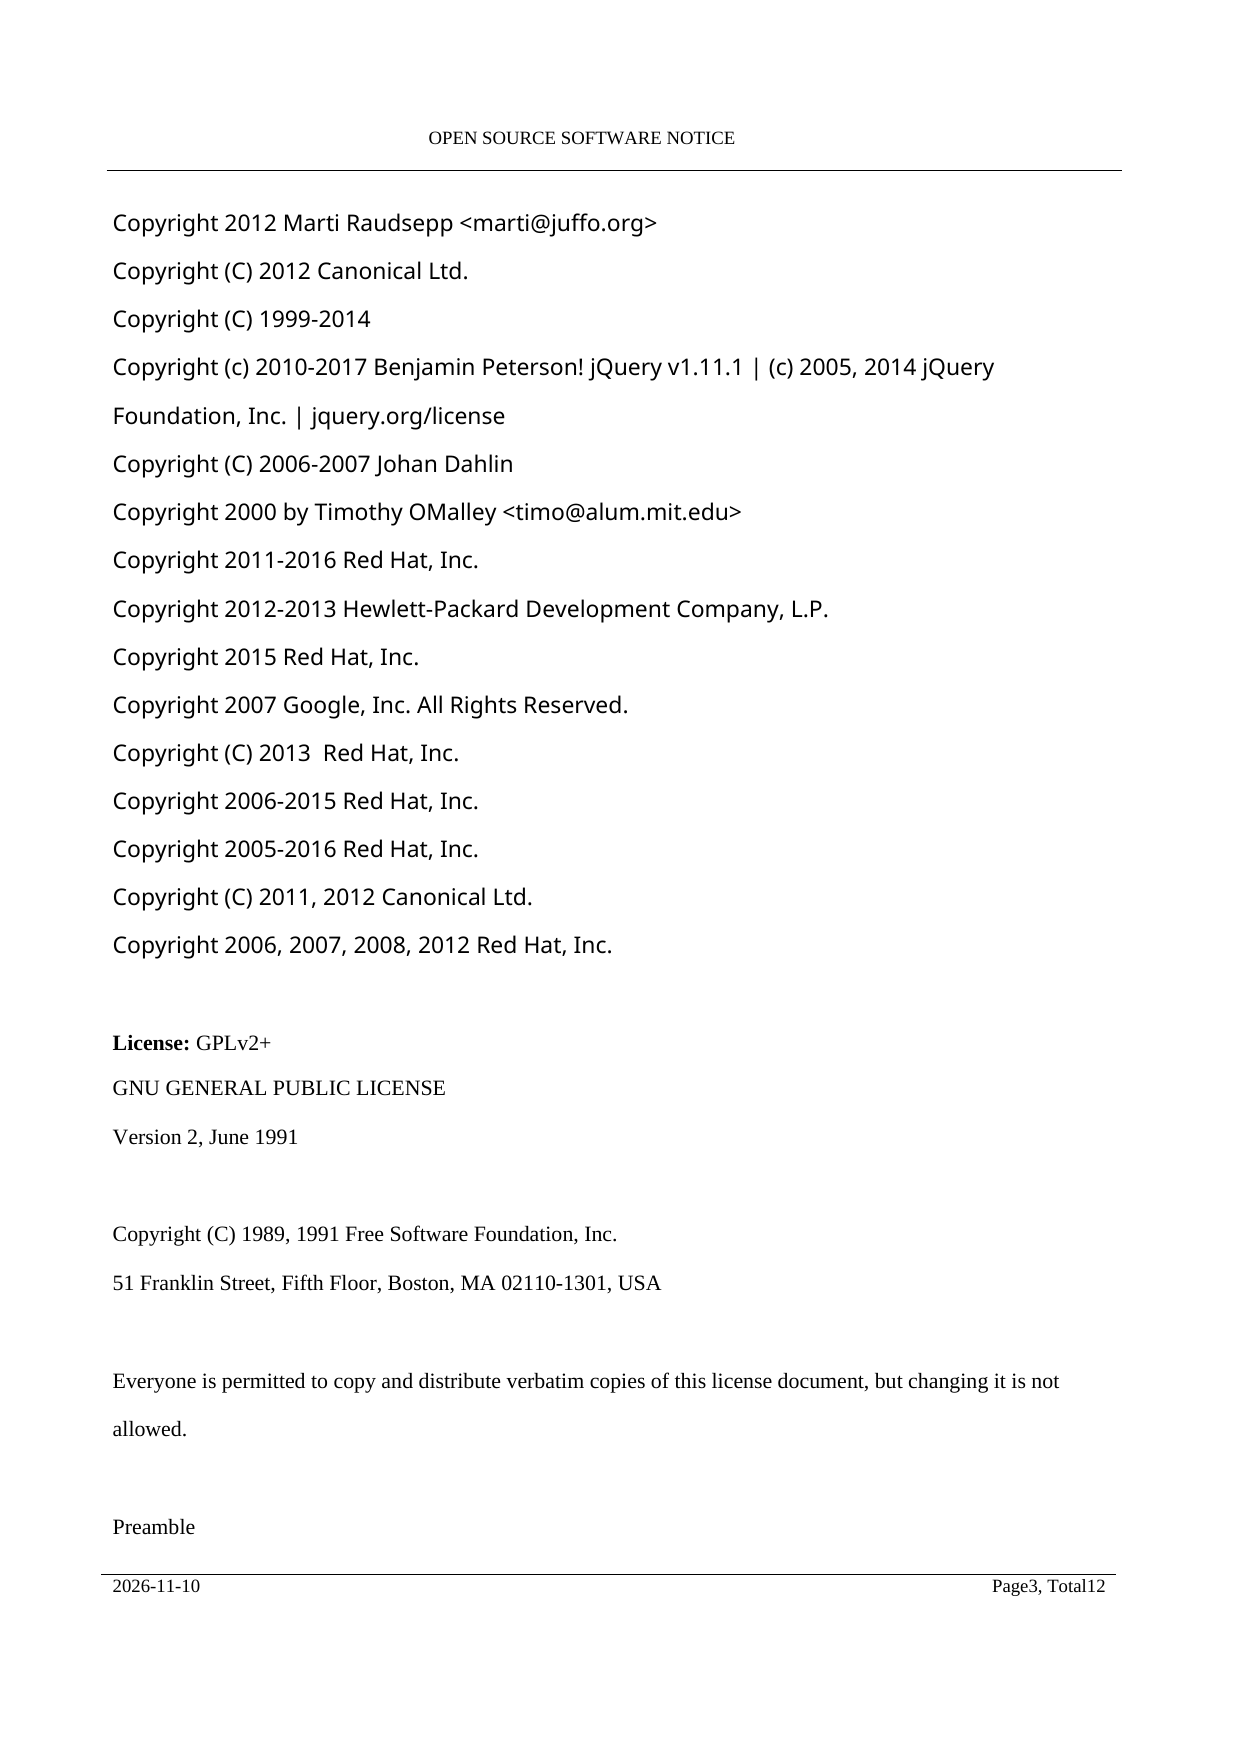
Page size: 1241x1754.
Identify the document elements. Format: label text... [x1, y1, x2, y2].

text Copyright (c) 2010-2017 Benjamin Peterson! jQuery v1.11.1 | (c) 2005, 2014 jQuery Foundation, Inc. | jquery.org/license [112, 351, 1128, 432]
text Copyright (C) 2012 Canonical Ltd. [112, 254, 1128, 287]
text Copyright 2006, 2007, 2008, 2012 Red Hat, Inc. [112, 929, 1128, 1010]
text Copyright (C) 1999-2014 [112, 303, 1128, 335]
text Copyright 2007 Google, Inc. All Rights Reserved. [112, 688, 1128, 721]
text Copyright (C) 2013 Red Hat, Inc. [112, 736, 1128, 769]
text Copyright (C) 2006-2007 Johan Dahlin [112, 448, 1128, 480]
text Copyright 2015 Red Hat, Inc. [112, 640, 1128, 673]
text Copyright 2012 Marti Raudsepp <marti@juffo.org> [112, 206, 1128, 239]
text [112, 1071, 1128, 1543]
text Copyright 2000 by Timothy OMalley <timo@alum.mit.edu> [112, 496, 1128, 528]
text Copyright 2006-2015 Red Hat, Inc. [112, 784, 1128, 817]
text License: GPLv2+ [112, 1026, 1128, 1059]
text Copyright 2012-2013 Hewlett-Packard Development Company, L.P. [112, 592, 1128, 624]
text Copyright 2005-2016 Red Hat, Inc. [112, 833, 1128, 865]
text Copyright 2011-2016 Red Hat, Inc. [112, 544, 1128, 576]
text Copyright (C) 2011, 2012 Canonical Ltd. [112, 881, 1128, 913]
